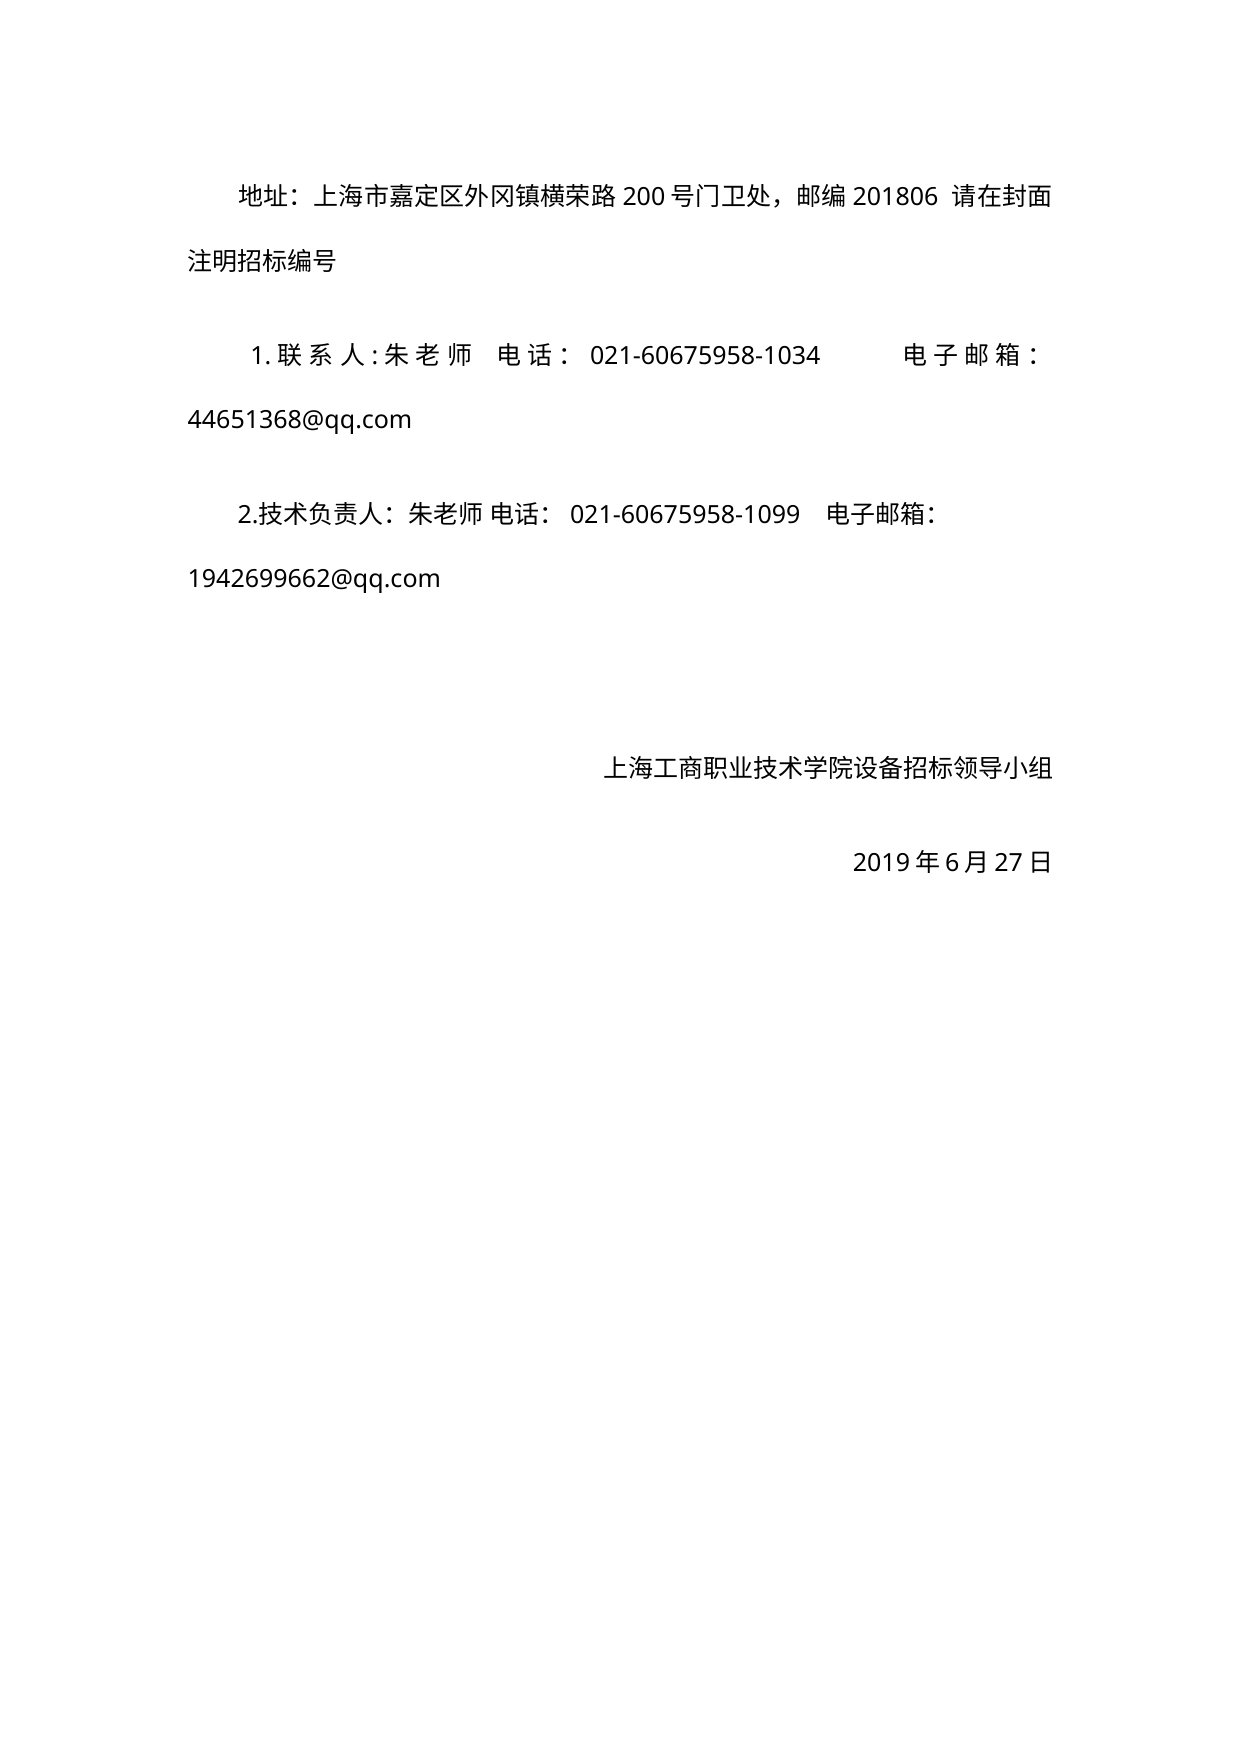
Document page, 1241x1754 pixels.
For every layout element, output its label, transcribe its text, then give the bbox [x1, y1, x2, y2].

text 上海工商职业技术学院设备招标领导小组 [187, 734, 1053, 799]
text 地址：上海市嘉定区外冈镇横荣路200号门卫处，邮编201806 请在封面注明招标编号 [187, 162, 1053, 292]
text 2019年6月27日 [187, 828, 1053, 893]
text 2.技术负责人：朱老师 电话： 021-60675958-1099 电子邮箱：1942699662@qq.com [187, 480, 1053, 610]
text 1.联系人:朱老师 电话：021-60675958-1034 电子邮箱：44651368@qq.com [187, 321, 1053, 451]
